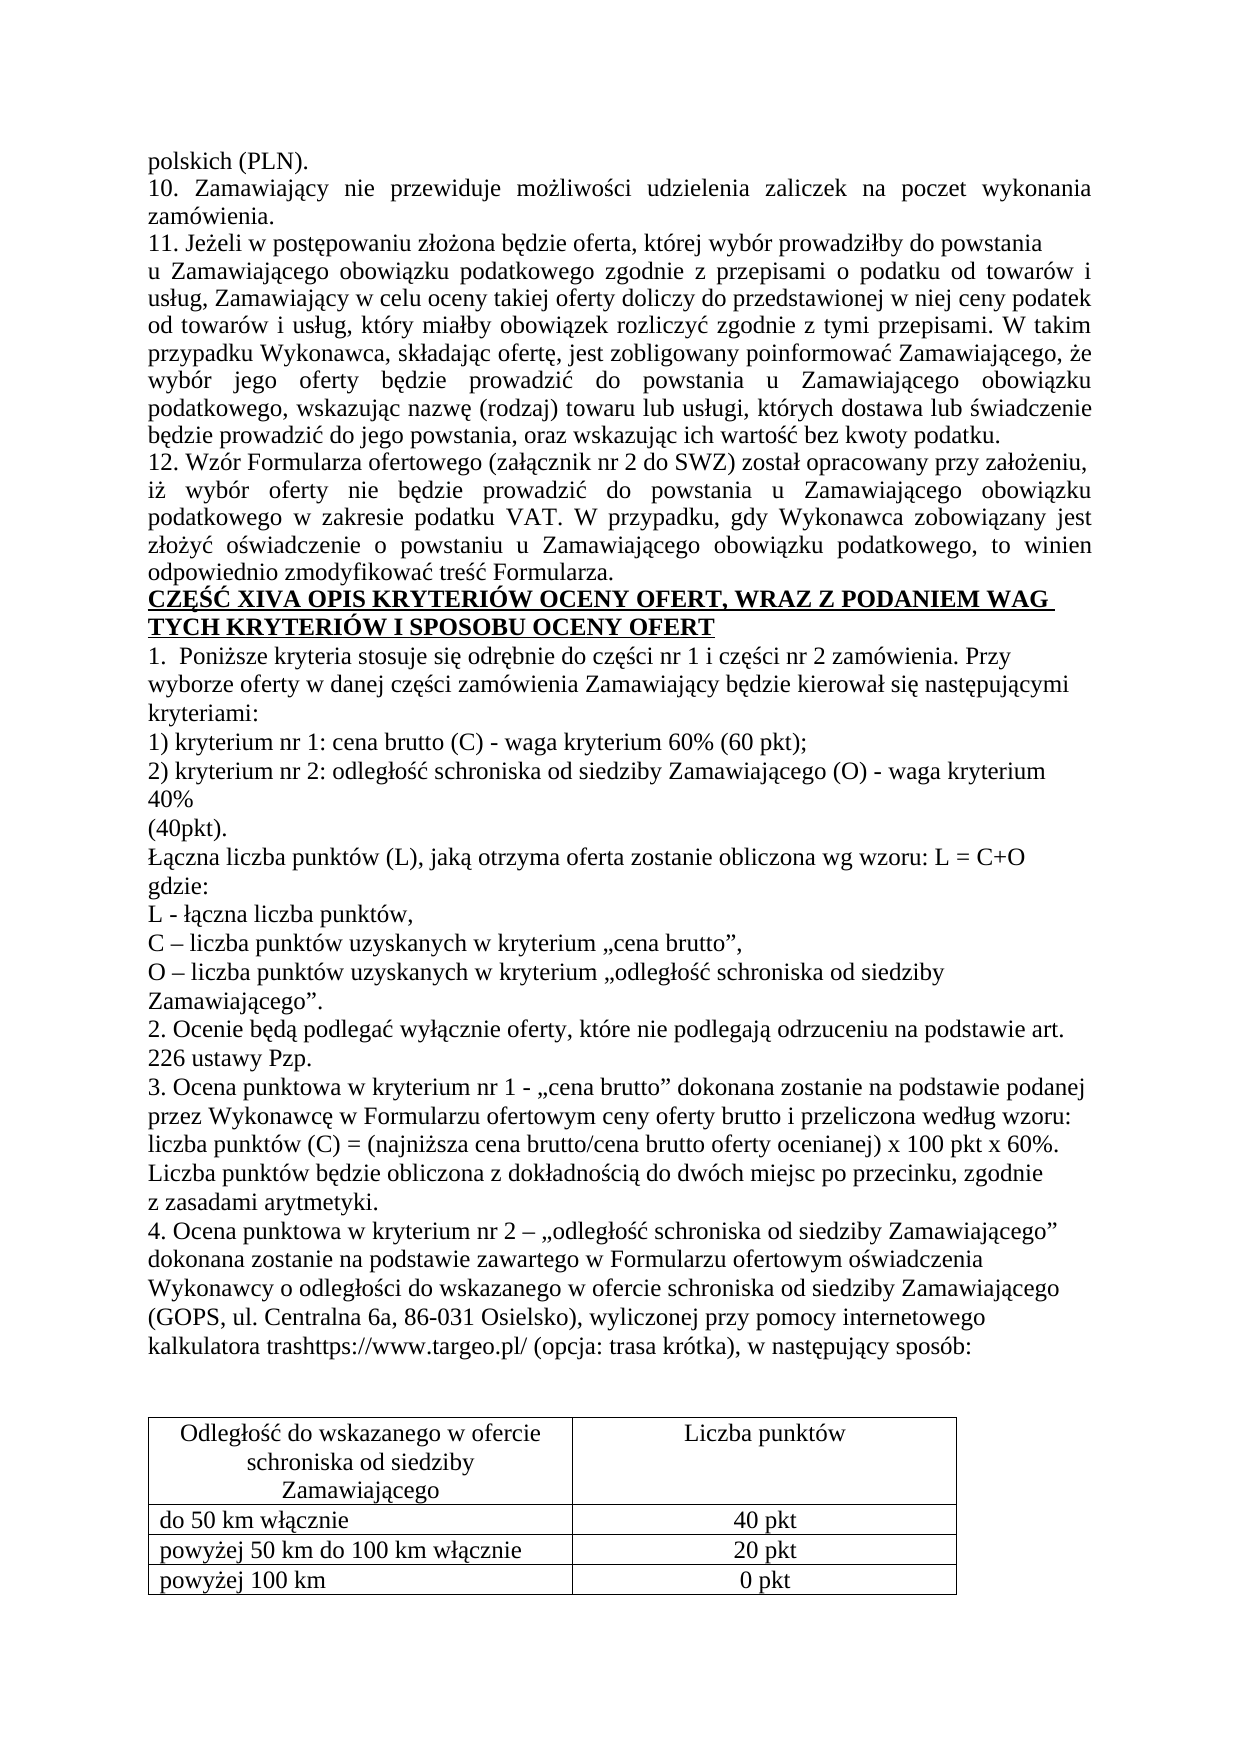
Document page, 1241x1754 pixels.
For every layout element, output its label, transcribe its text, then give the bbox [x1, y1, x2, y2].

table_cell powyżej 100 km [149, 1565, 572, 1594]
text C – liczba punktów uzyskanych w kryterium „cena brutto”, [148, 928, 1093, 957]
text Łączna liczba punktów (L), jaką otrzyma oferta zostanie obliczona wg wzoru: L = C+O [148, 842, 1093, 871]
text L - łączna liczba punktów, [148, 899, 1093, 928]
table_header Liczba punktów [573, 1418, 956, 1504]
text 1. Poniższe kryteria stosuje się odrębnie do części nr 1 i części nr 2 zamówienia. Przy wyborze oferty w danej części zamówienia Zamawiający będzie kierował się następującymi kryteriami: [148, 641, 1093, 727]
text 2. Ocenie będą podlegać wyłącznie oferty, które nie podlegają odrzuceniu na podstawie art. 226 ustawy Pzp. [148, 1014, 1093, 1072]
text iż wybór oferty nie będzie prowadzić do powstania u Zamawiającego obowiązku podatkowego w zakresie podatku VAT. W przypadku, gdy Wykonawca zobowiązany jest złożyć oświadczenie o powstaniu u Zamawiającego obowiązku podatkowego, to winien odpowiednio zmodyfikować treść Formularza. [148, 476, 1093, 586]
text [148, 148, 1093, 175]
text 10. Zamawiający nie przewiduje możliwości udzielenia zaliczek na poczet wykonania zamówienia. [148, 175, 1093, 230]
text 12. Wzór Formularza ofertowego (załącznik nr 2 do SWZ) został opracowany przy założeniu, [148, 449, 1093, 476]
text liczba punktów (C) = (najniższa cena brutto/cena brutto oferty ocenianej) x 100 pkt x 60%. [148, 1129, 1093, 1158]
text CZĘŚĆ XIVA OPIS KRYTERIÓW OCENY OFERT, WRAZ Z PODANIEM WAG TYCH KRYTERIÓW I SPOSOBU OCENY OFERT [148, 586, 1093, 641]
table_cell 40 pkt [573, 1505, 956, 1534]
text Liczba punktów będzie obliczona z dokładnością do dwóch miejsc po przecinku, zgodnie [148, 1158, 1093, 1187]
text 2) kryterium nr 2: odległość schroniska od siedziby Zamawiającego (O) - waga kryterium 40% [148, 756, 1093, 813]
text 3. Ocena punktowa w kryterium nr 1 - „cena brutto” dokonana zostanie na podstawie podanej przez Wykonawcę w Formularzu ofertowym ceny oferty brutto i przeliczona według wzoru: [148, 1072, 1093, 1129]
text 4. Ocena punktowa w kryterium nr 2 – „odległość schroniska od siedziby Zamawiającego” dokonana zostanie na podstawie zawartego w Formularzu ofertowym oświadczenia Wykonawcy o odległości do wskazanego w ofercie schroniska od siedziby Zamawiającego (GOPS, ul. Centralna 6a, 86-031 Osielsko), wyliczonej przy pomocy internetowego kalkulatora trashttps://www.targeo.pl/ (opcja: trasa krótka), w następujący sposób: [148, 1216, 1093, 1359]
table_cell 20 pkt [573, 1535, 956, 1564]
text O – liczba punktów uzyskanych w kryterium „odległość schroniska od siedziby Zamawiającego”. [148, 957, 1093, 1014]
table_cell powyżej 50 km do 100 km włącznie [149, 1535, 572, 1564]
table_header Odległość do wskazanego w ofercie schroniska od siedziby Zamawiającego [149, 1418, 572, 1504]
table_cell do 50 km włącznie [149, 1505, 572, 1534]
text u Zamawiającego obowiązku podatkowego zgodnie z przepisami o podatku od towarów i usług, Zamawiający w celu oceny takiej oferty doliczy do przedstawionej w niej ceny podatek od towarów i usług, który miałby obowiązek rozliczyć zgodnie z tymi przepisami. W takim przypadku Wykonawca, składając ofertę, jest zobligowany poinformować Zamawiającego, że wybór jego oferty będzie prowadzić do powstania u Zamawiającego obowiązku podatkowego, wskazując nazwę (rodzaj) towaru lub usługi, których dostawa lub świadczenie będzie prowadzić do jego powstania, oraz wskazując ich wartość bez kwoty podatku. [148, 257, 1093, 449]
text 1) kryterium nr 1: cena brutto (C) - waga kryterium 60% (60 pkt); [148, 727, 1093, 756]
table_cell 0 pkt [573, 1565, 956, 1594]
text (40pkt). [148, 813, 1093, 842]
text 11. Jeżeli w postępowaniu złożona będzie oferta, której wybór prowadziłby do powstania [148, 230, 1093, 257]
text gdzie: [148, 871, 1093, 899]
text z zasadami arytmetyki. [148, 1187, 1093, 1216]
